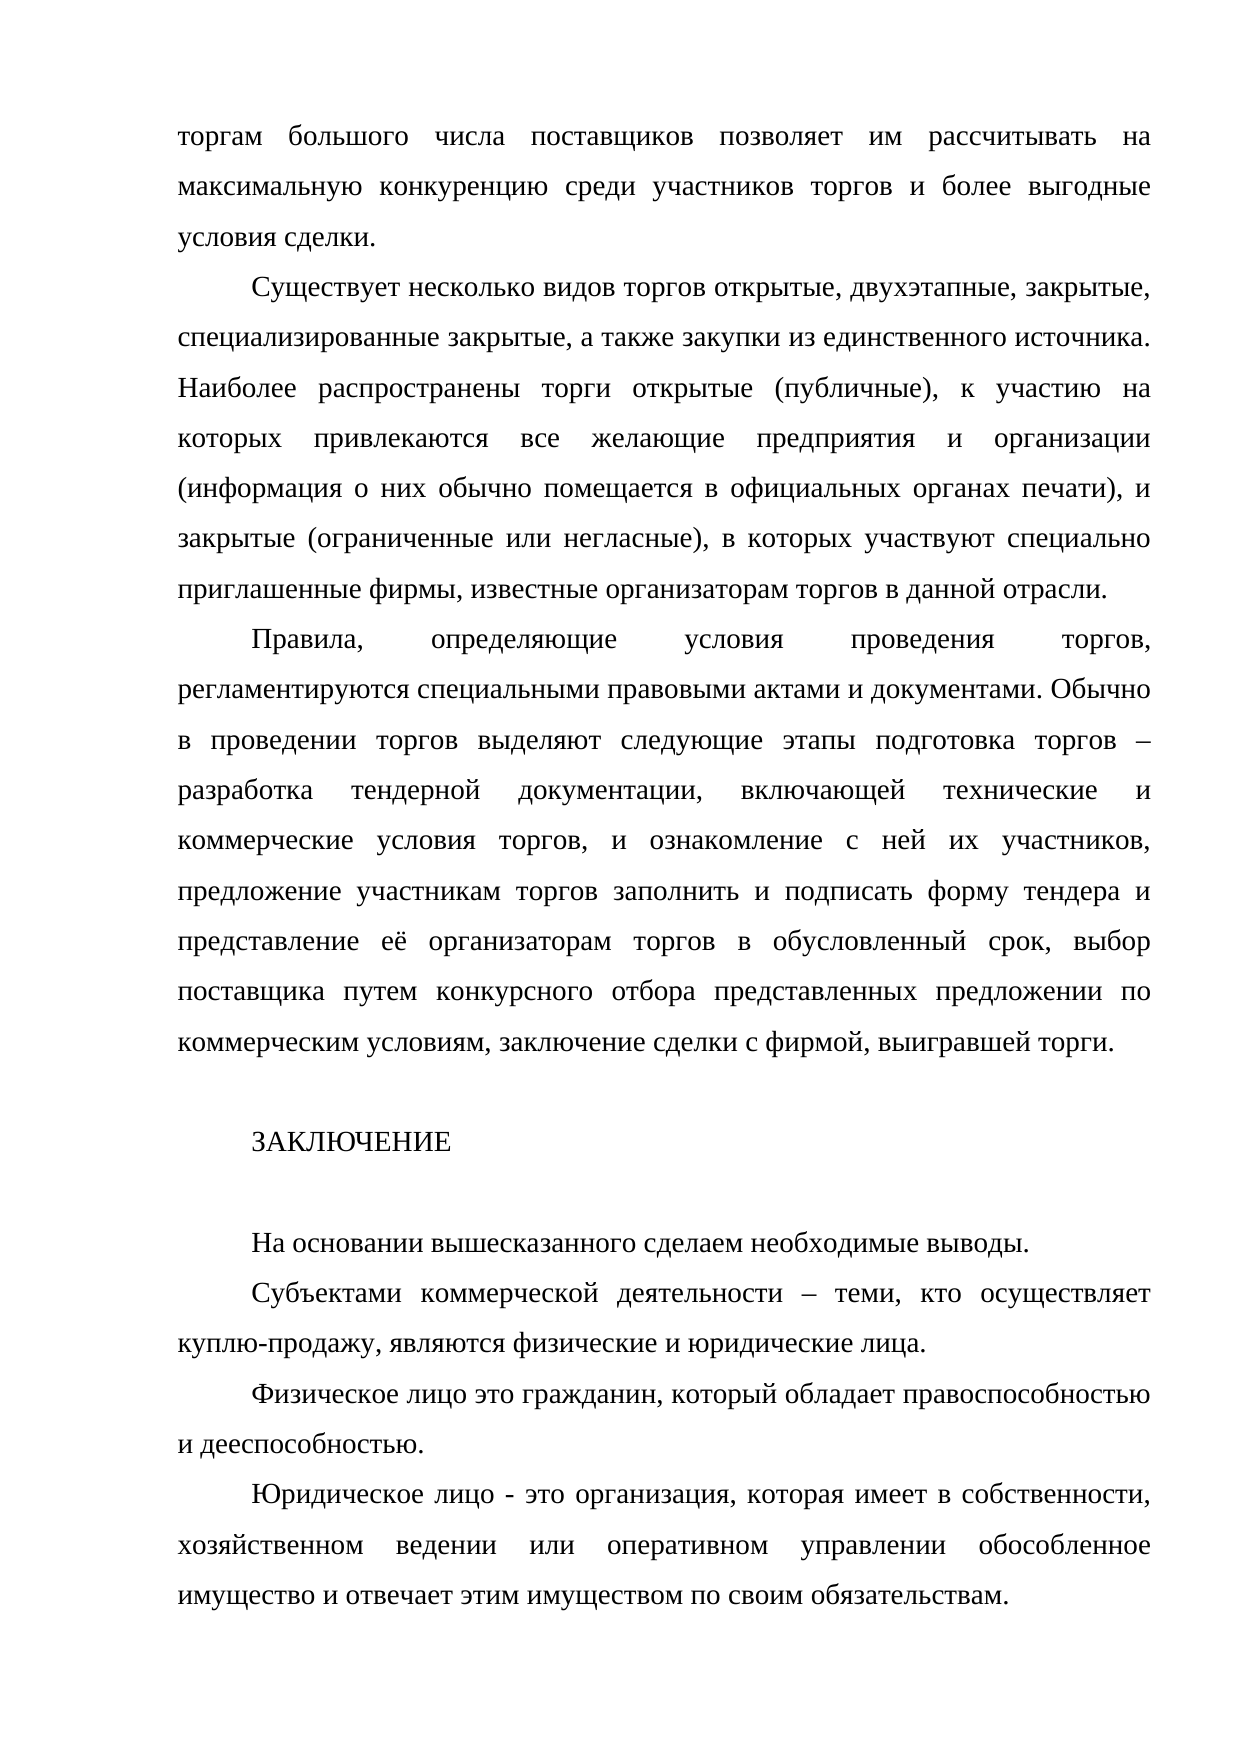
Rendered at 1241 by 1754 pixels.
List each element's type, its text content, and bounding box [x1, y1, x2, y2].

text На основании вышесказанного сделаем необходимые выводы. [177, 1225, 1152, 1258]
text Правила, определяющие условия проведения торгов, регламентируются специальными правовыми актами и документами. Обычно в проведении торгов выделяют следующие этапы подготовка торгов – разработка тендерной документации, включающей технические и коммерческие условия торгов, и ознакомление с ней их участников, предложение участникам торгов заполнить и подписать форму тендера и представление её организаторам торгов в обусловленный срок, выбор поставщика путем конкурсного отбора представленных предложении по коммерческим условиям, заключение сделки с фирмой, выигравшей торги. [177, 621, 1152, 1057]
text Физическое лицо это гражданин, который обладает правоспособностью и дееспособностью. [177, 1376, 1152, 1460]
text Юридическое лицо - это организация, которая имеет в собственности, хозяйственном ведении или оперативном управлении обособленное имущество и отвечает этим имуществом по своим обязательствам. [177, 1477, 1152, 1611]
text Существует несколько видов торгов открытые, двухэтапные, закрытые, специализированные закрытые, а также закупки из единственного источника. Наиболее распространены торги открытые (публичные), к участию на которых привлекаются все желающие предприятия и организации (информация о них обычно помещается в официальных органах печати), и закрытые (ограниченные или негласные), в которых участвуют специально приглашенные фирмы, известные организаторам торгов в данной отрасли. [177, 269, 1152, 604]
text Субъектами коммерческой деятельности – теми, кто осуществляет куплю-продажу, являются физические и юридические лица. [177, 1275, 1152, 1359]
subtitle Заключение [177, 1124, 1152, 1158]
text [177, 118, 1152, 252]
